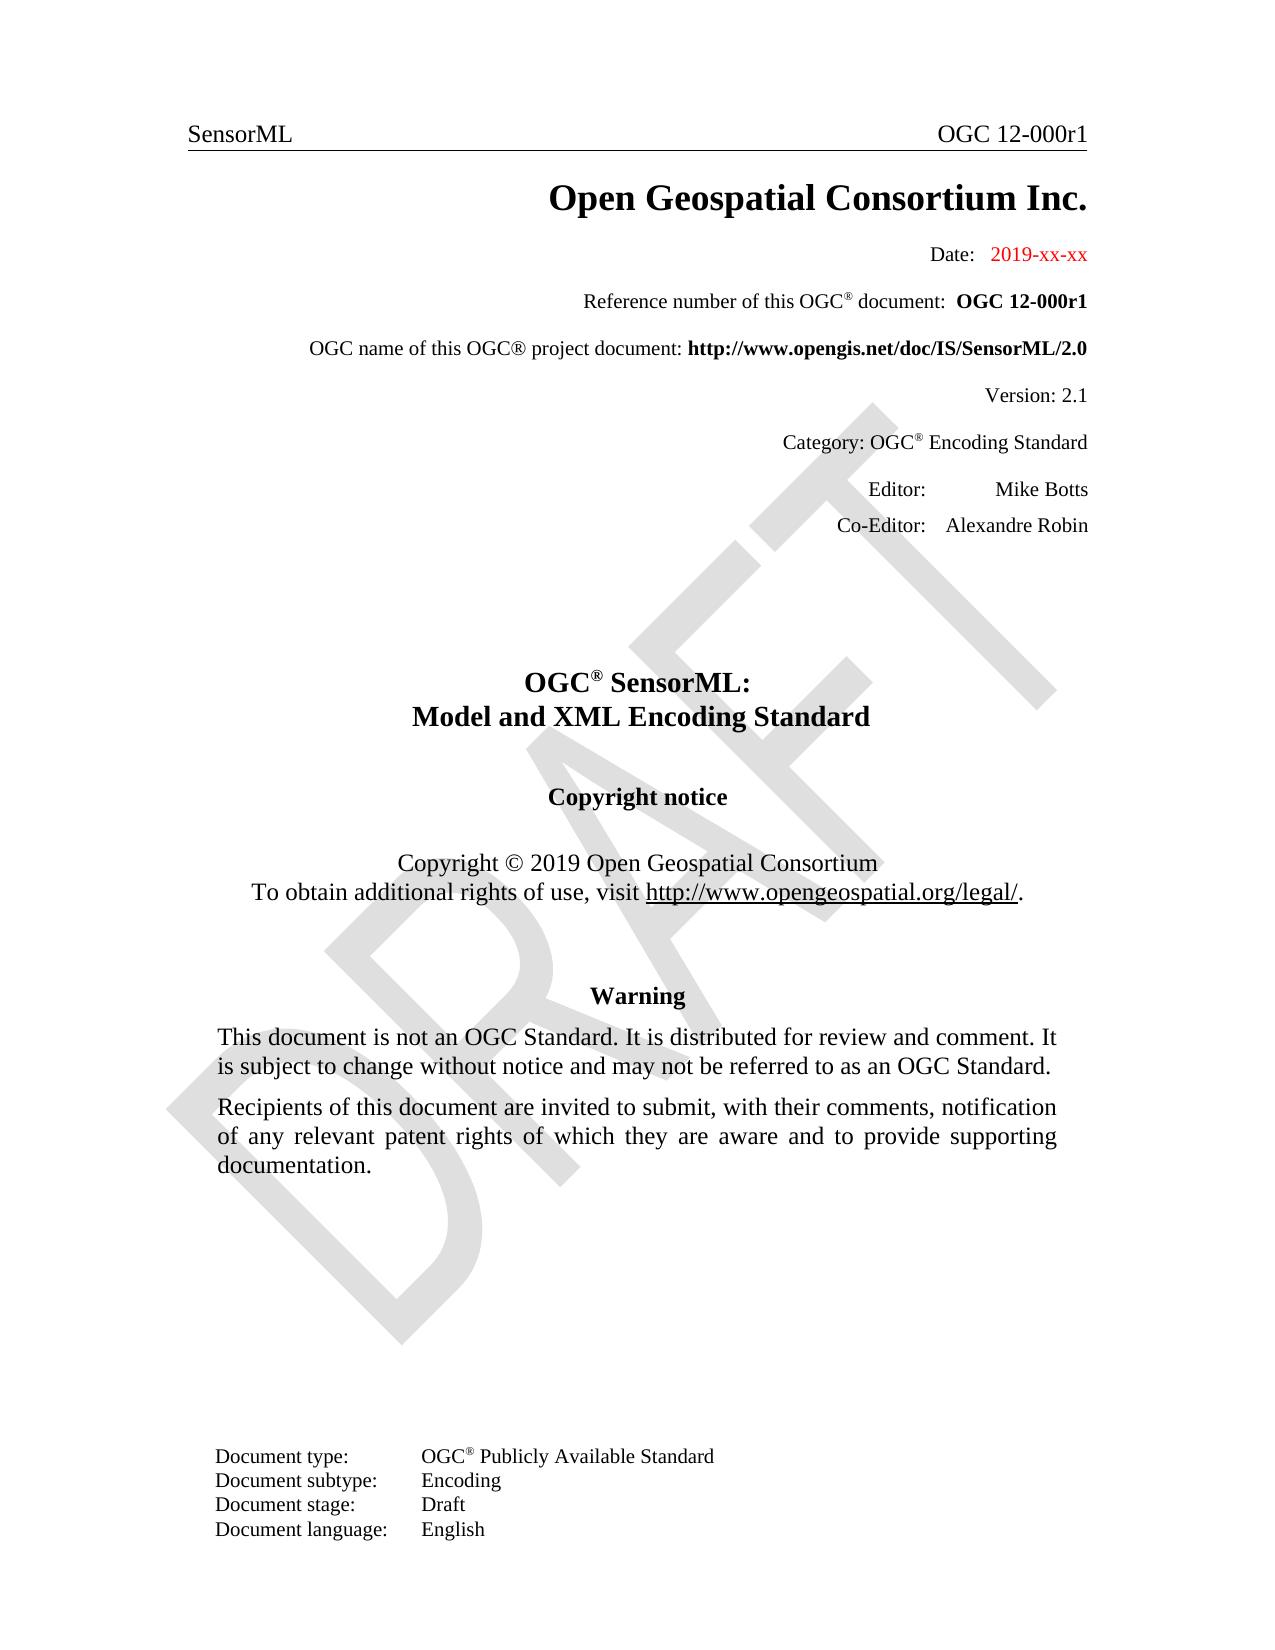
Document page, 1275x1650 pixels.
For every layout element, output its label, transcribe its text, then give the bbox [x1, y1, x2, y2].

title OGC® SensorML: Model and XML Encoding Standard [187, 666, 1087, 733]
text Reference number of this OGC® document: OGC 12-000r1 [187, 289, 1087, 313]
text Copyright © 2019 Open Geospatial Consortium To obtain additional rights of use, visit http://www.opengeospatial.org/legal/. [218, 848, 1057, 906]
text Editor: Mike Botts [187, 477, 1088, 501]
text Copyright notice [217, 753, 1057, 811]
text Document subtype: Encoding [215, 1468, 982, 1492]
text Co-Editor: Alexandre Robin [187, 513, 1088, 561]
text Category: OGC® Encoding Standard [187, 430, 1087, 454]
text Warning [217, 981, 1058, 1010]
text Recipients of this document are invited to submit, with their comments, notification of any relevant patent rights of which they are aware and to provide supporting documentation. [217, 1092, 1058, 1178]
text Date: 2019-xx-xx [187, 242, 1087, 266]
text Document stage: Draft [215, 1492, 982, 1516]
text Version: 2.1 [187, 383, 1087, 407]
text Document type: OGC® Publicly Available Standard [215, 1444, 982, 1468]
text Document language: English [215, 1516, 982, 1541]
title OGC name of this OGC® project document: http://www.opengis.net/doc/IS/SensorML/2.0 [187, 336, 1087, 360]
text This document is not an OGC Standard. It is distributed for review and comment. It is subject to change without notice and may not be referred to as an OGC Standard. [217, 1022, 1058, 1080]
text Open Geospatial Consortium Inc. [187, 176, 1087, 219]
